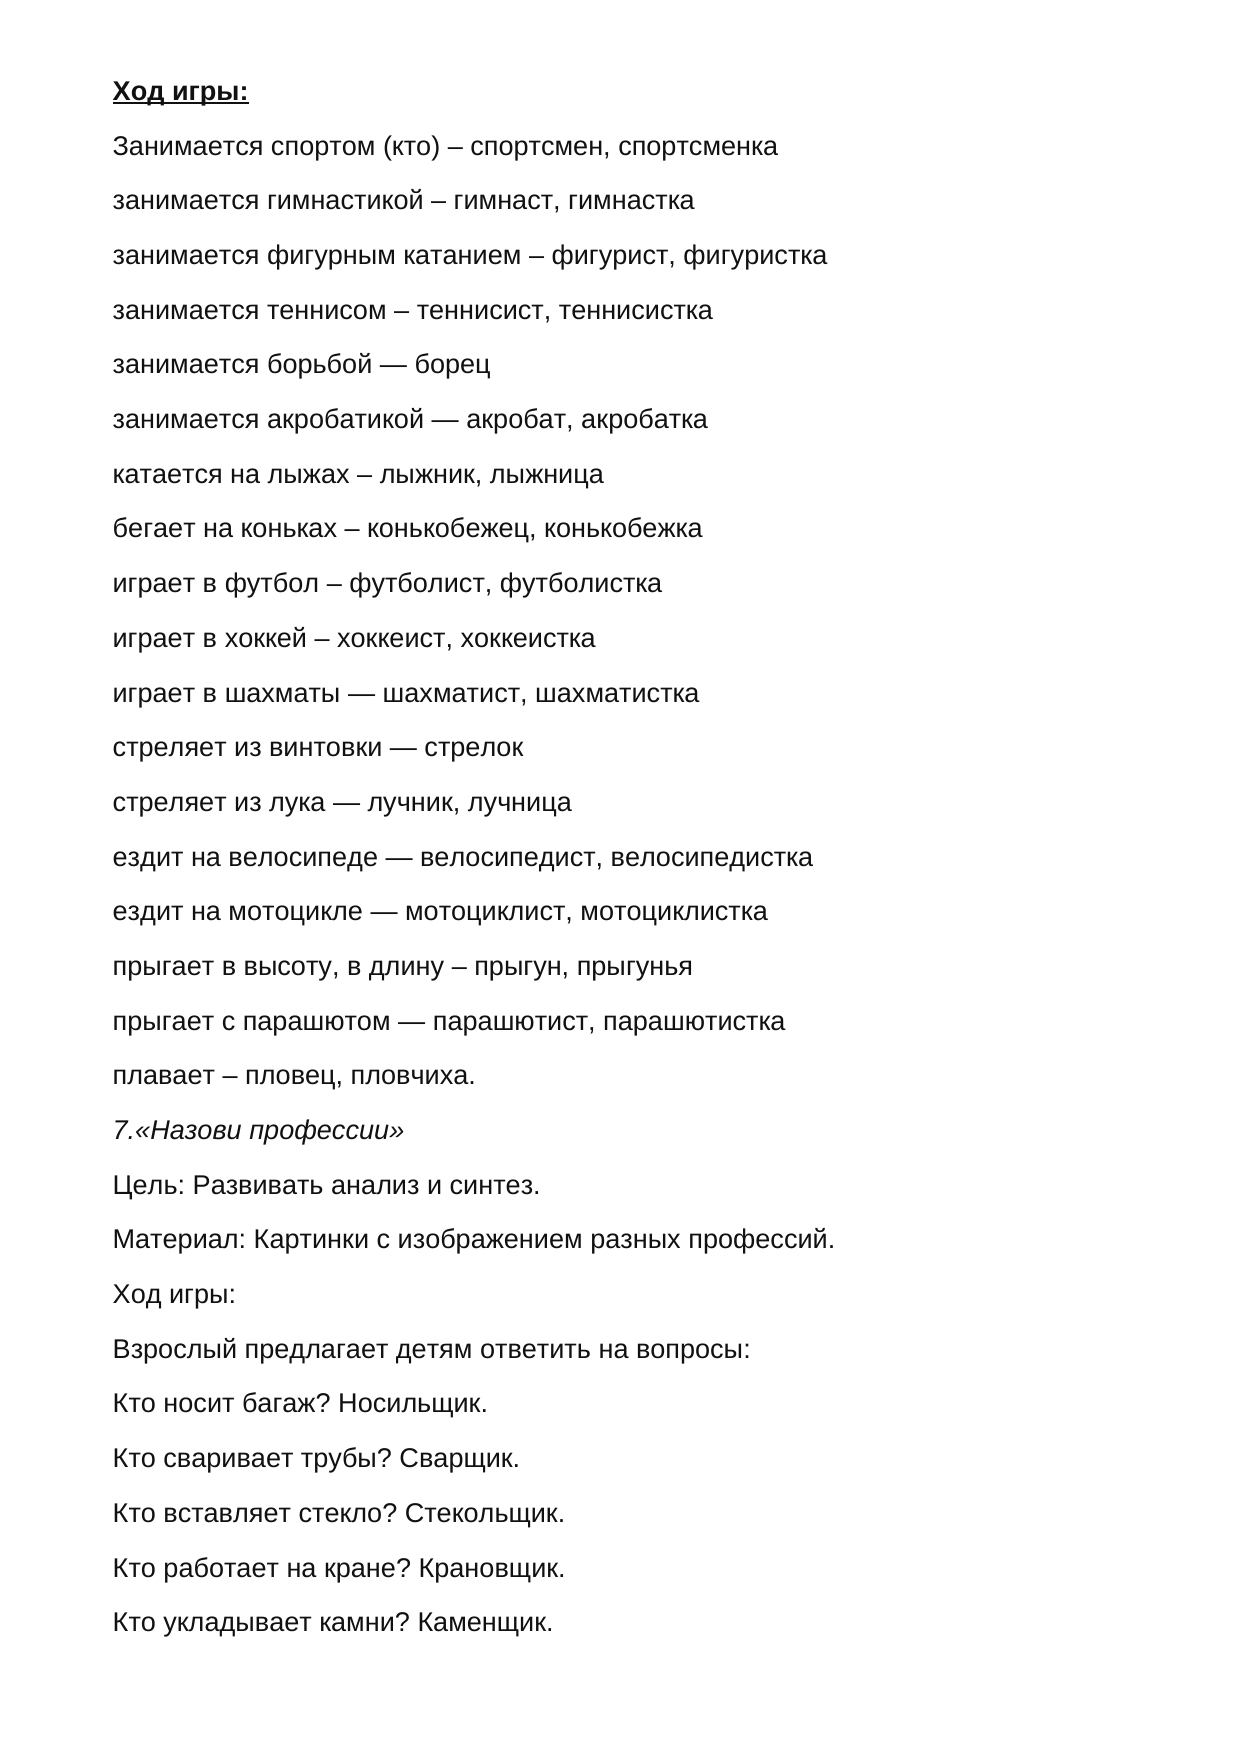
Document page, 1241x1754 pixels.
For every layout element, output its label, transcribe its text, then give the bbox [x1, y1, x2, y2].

text стреляет из лука — лучник, лучница [75, 786, 1165, 817]
text бегает на коньках – конькобежец, конькобежка [75, 512, 1165, 544]
text Кто работает на кране? Крановщик. [75, 1552, 1165, 1583]
text Взрослый предлагает детям ответить на вопросы: [75, 1333, 1165, 1364]
text занимается борьбой — борец [75, 348, 1165, 380]
text Кто вставляет стекло? Стекольщик. [75, 1497, 1165, 1528]
text ездит на мотоцикле — мотоциклист, мотоциклистка [75, 895, 1165, 927]
text занимается акробатикой — акробат, акробатка [75, 403, 1165, 434]
text 7.«Назови профессии» [75, 1114, 1165, 1145]
text Цель: Развивать анализ и синтез. [75, 1169, 1165, 1200]
text занимается теннисом – теннисист, теннисистка [75, 294, 1165, 325]
text Кто сваривает трубы? Сварщик. [75, 1442, 1165, 1473]
text Ход игры: [75, 1278, 1165, 1309]
text играет в футбол – футболист, футболистка [75, 567, 1165, 598]
text играет в хоккей – хоккеист, хоккеистка [75, 622, 1165, 653]
text ездит на велосипеде — велосипедист, велосипедистка [75, 841, 1165, 872]
text занимается фигурным катанием – фигурист, фигуристка [75, 239, 1165, 270]
text прыгает с парашютом — парашютист, парашютистка [75, 1005, 1165, 1036]
text Кто носит багаж? Носильщик. [75, 1387, 1165, 1419]
text играет в шахматы — шахматист, шахматистка [75, 677, 1165, 708]
text Занимается спортом (кто) – спортсмен, спортсменка [75, 130, 1165, 161]
text Ход игры: [75, 75, 1165, 106]
text прыгает в высоту, в длину – прыгун, прыгунья [75, 950, 1165, 981]
text Материал: Картинки с изображением разных профессий. [75, 1223, 1165, 1255]
text плавает – пловец, пловчиха. [75, 1059, 1165, 1091]
text стреляет из винтовки — стрелок [75, 731, 1165, 762]
text катается на лыжах – лыжник, лыжница [75, 458, 1165, 489]
text Кто укладывает камни? Каменщик. [75, 1606, 1165, 1637]
text занимается гимнастикой – гимнаст, гимнастка [75, 184, 1165, 216]
